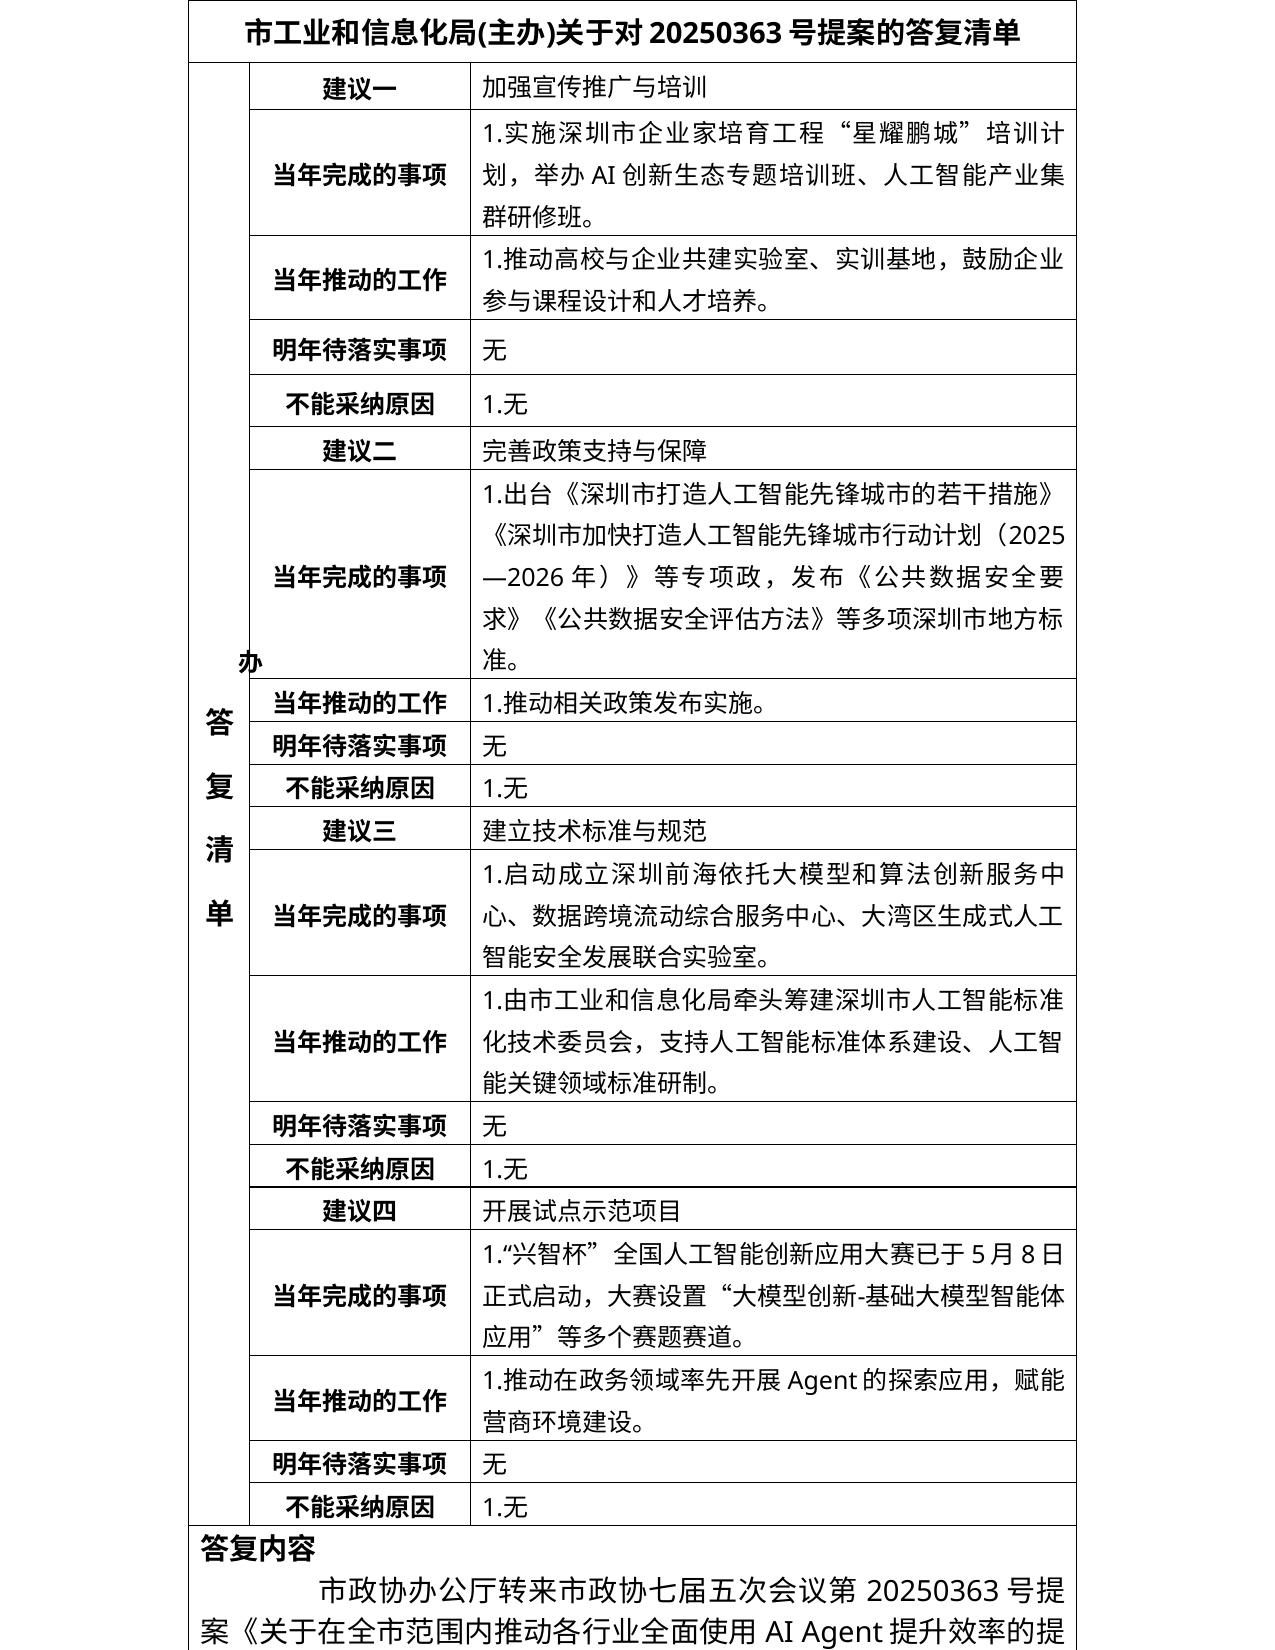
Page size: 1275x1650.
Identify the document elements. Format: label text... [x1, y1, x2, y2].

table_cell 无 [471, 1441, 1076, 1482]
table_cell 明年待落实事项 [250, 722, 470, 763]
table_cell 建议四 [250, 1188, 470, 1229]
table_cell 1.推动相关政策发布实施。 [471, 679, 1076, 721]
table_cell 1.无 [471, 1145, 1076, 1186]
table_cell 加强宣传推广与培训 [471, 63, 1076, 108]
table_cell 当年推动的工作 [250, 1356, 470, 1439]
table_cell 当年完成的事项 [250, 850, 470, 975]
table_cell 明年待落实事项 [250, 1441, 470, 1482]
table_cell 办答复清单 [189, 63, 249, 1525]
table_cell 1.“兴智杯”全国人工智能创新应用大赛已于5月8日正式启动，大赛设置“大模型创新-基础大模型智能体应用”等多个赛题赛道。 [471, 1230, 1076, 1355]
table_cell 1.无 [471, 1483, 1076, 1525]
table_cell 不能采纳原因 [250, 375, 470, 426]
table_header 市工业和信息化局(主办)关于对20250363号提案的答复清单 [189, 1, 1076, 62]
table_cell 不能采纳原因 [250, 765, 470, 806]
table_cell 无 [471, 1102, 1076, 1144]
table_cell 建立技术标准与规范 [471, 807, 1076, 849]
table_cell 1.由市工业和信息化局牵头筹建深圳市人工智能标准化技术委员会，支持人工智能标准体系建设、人工智能关键领域标准研制。 [471, 976, 1076, 1101]
table_cell 当年完成的事项 [250, 470, 470, 678]
table_cell 建议二 [250, 427, 470, 469]
table_cell 建议一 [250, 63, 470, 108]
table_cell 1.推动高校与企业共建实验室、实训基地，鼓励企业参与课程设计和人才培养。 [471, 236, 1076, 319]
table_cell 当年完成的事项 [250, 1230, 470, 1355]
table_cell 1.启动成立深圳前海依托大模型和算法创新服务中心、数据跨境流动综合服务中心、大湾区生成式人工智能安全发展联合实验室。 [471, 850, 1076, 975]
table_cell 1.无 [471, 765, 1076, 806]
table_cell 无 [471, 320, 1076, 374]
table_cell 完善政策支持与保障 [471, 427, 1076, 469]
table_cell 1.出台《深圳市打造人工智能先锋城市的若干措施》《深圳市加快打造人工智能先锋城市行动计划（2025—2026年）》等专项政，发布《公共数据安全要求》《公共数据安全评估方法》等多项深圳市地方标准。 [471, 470, 1076, 678]
table_cell 1.推动在政务领域率先开展Agent的探索应用，赋能营商环境建设。 [471, 1356, 1076, 1439]
table_cell 当年推动的工作 [250, 236, 470, 319]
table_cell 当年推动的工作 [250, 679, 470, 721]
table_cell 不能采纳原因 [250, 1145, 470, 1186]
table_cell 不能采纳原因 [250, 1483, 470, 1525]
table_cell 明年待落实事项 [250, 320, 470, 374]
table_cell 当年完成的事项 [250, 110, 470, 234]
table_cell 1.实施深圳市企业家培育工程“星耀鹏城”培训计划，举办AI创新生态专题培训班、人工智能产业集群研修班。 [471, 110, 1076, 234]
table_cell 开展试点示范项目 [471, 1188, 1076, 1229]
table_cell 当年推动的工作 [250, 976, 470, 1101]
table_cell 1.无 [471, 375, 1076, 426]
table_cell 明年待落实事项 [250, 1102, 470, 1144]
table_cell 建议三 [250, 807, 470, 849]
table_cell 无 [471, 722, 1076, 763]
